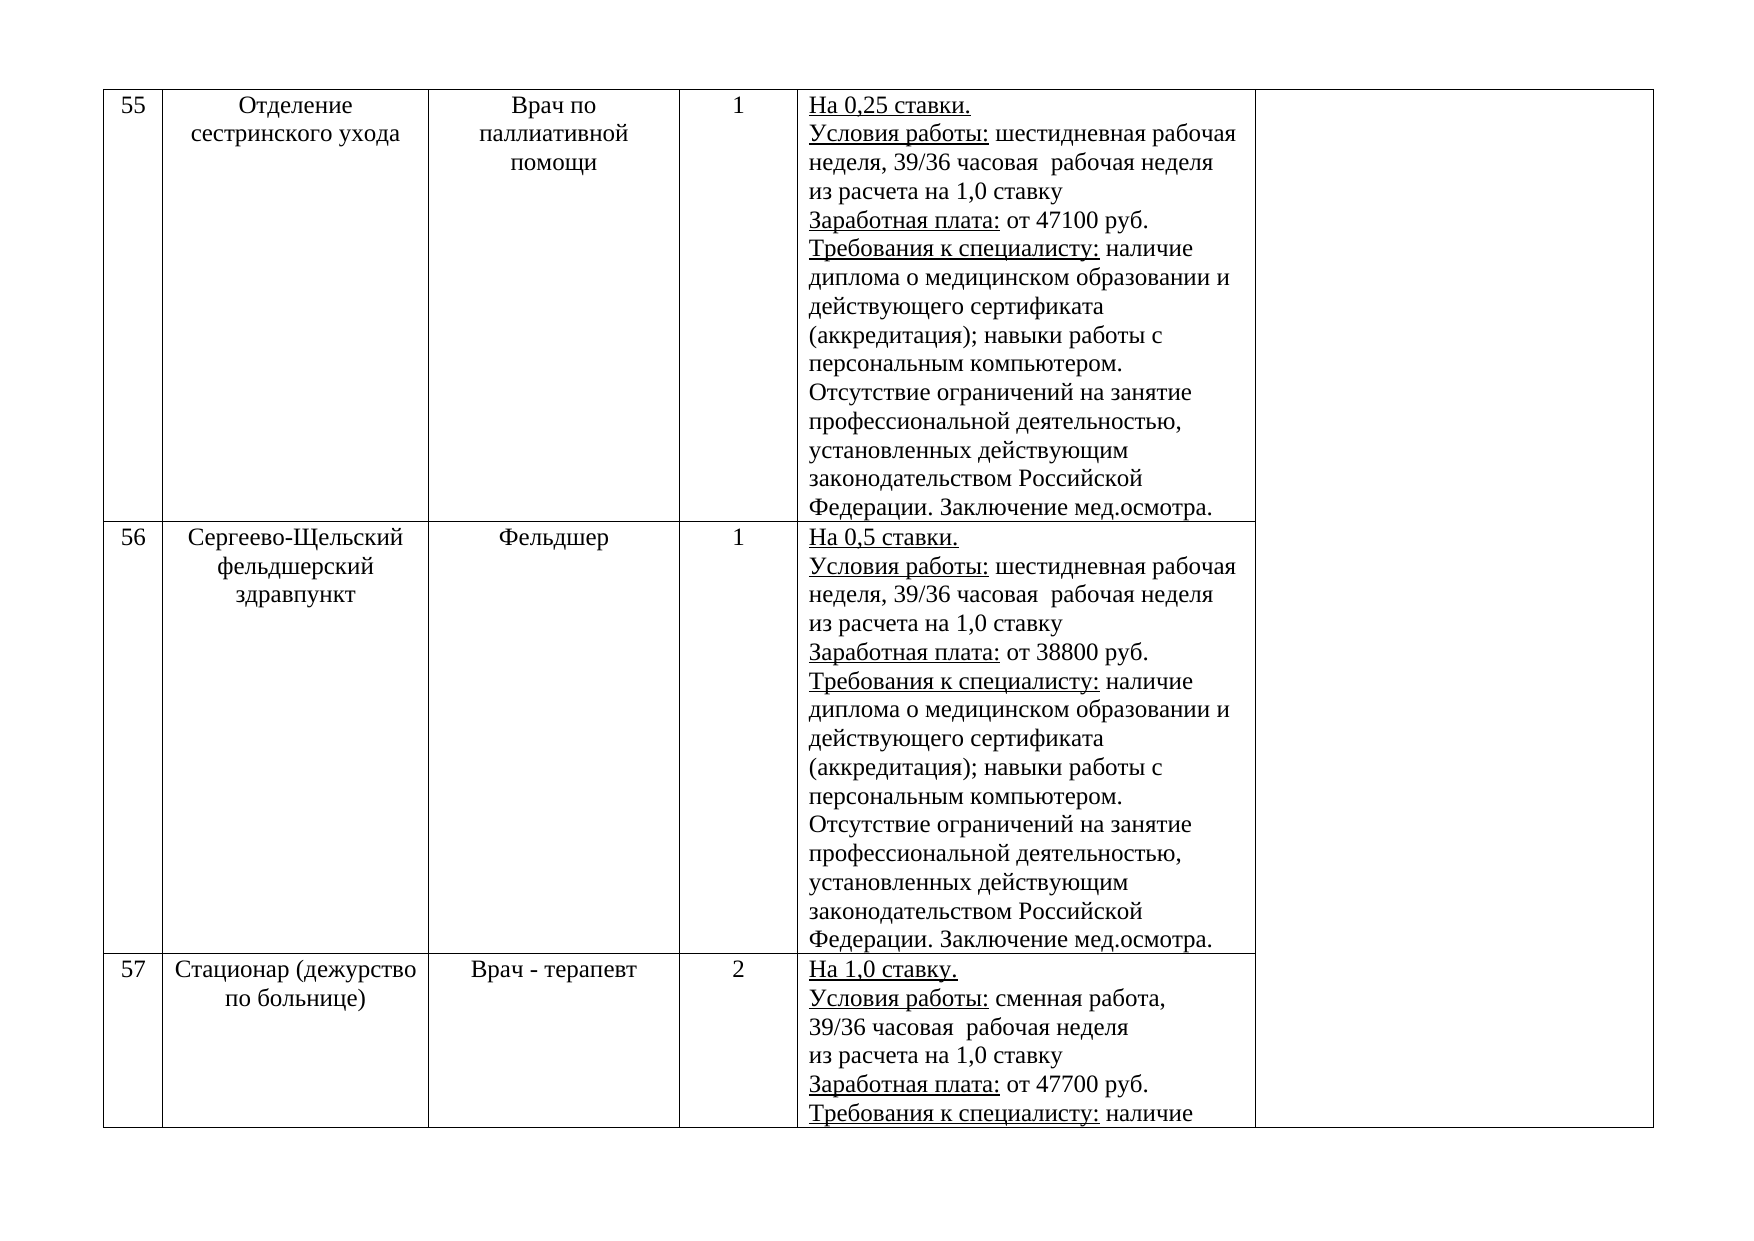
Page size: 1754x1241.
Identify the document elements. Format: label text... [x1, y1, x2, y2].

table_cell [798, 954, 1255, 1127]
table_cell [163, 90, 428, 521]
table_cell 57 [104, 954, 162, 1127]
table_cell 56 [104, 522, 162, 953]
table_cell 1 [680, 522, 797, 953]
table_cell Сергеево-Щельский фельдшерский здравпункт [163, 522, 428, 953]
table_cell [163, 954, 428, 1127]
table_cell Врач по паллиативной помощи [429, 90, 679, 521]
table_cell Врач - терапевт [429, 954, 679, 1127]
table_cell 55 [104, 90, 162, 521]
table_cell 1 [680, 90, 797, 521]
table_cell На 0,5 ставки. Условия работы: шестидневная рабочая неделя, 39/36 часовая рабочая неделя из расчета на 1,0 ставку Заработная плата: от 38800 руб. Требования к специалисту: наличие диплома о медицинском образовании и действующего сертификата (аккредитация); навыки работы с персональным компьютером. Отсутствие ограничений на занятие профессиональной деятельностью, установленных действующим законодательством Российской Федерации. Заключение мед.осмотра. [798, 522, 1255, 953]
table_cell 2 [680, 954, 797, 1127]
table_cell Фельдшер [429, 522, 679, 953]
table_cell На 0,25 ставки. Условия работы: шестидневная рабочая неделя, 39/36 часовая рабочая неделя из расчета на 1,0 ставку Заработная плата: от 47100 руб. Требования к специалисту: наличие диплома о медицинском образовании и действующего сертификата (аккредитация); навыки работы с персональным компьютером. Отсутствие ограничений на занятие профессиональной деятельностью, установленных действующим законодательством Российской Федерации. Заключение мед.осмотра. [798, 90, 1255, 521]
